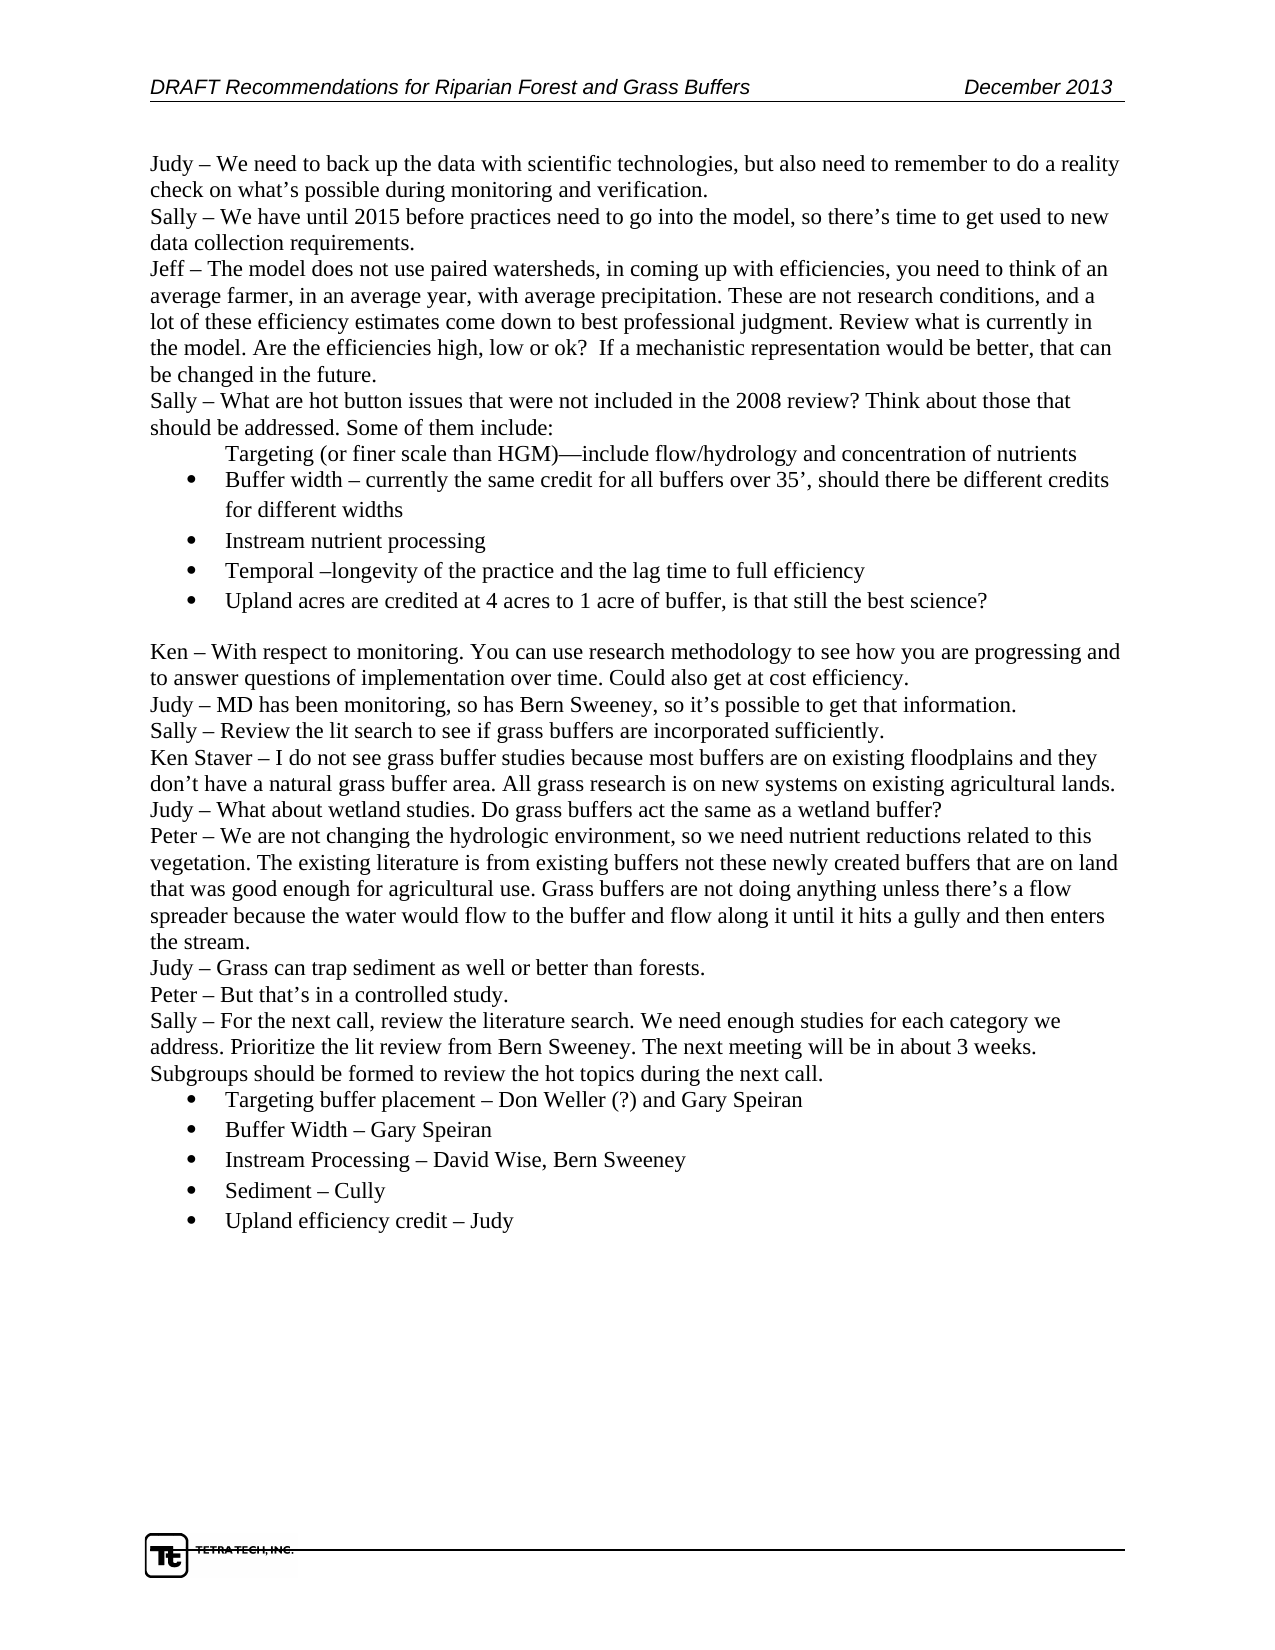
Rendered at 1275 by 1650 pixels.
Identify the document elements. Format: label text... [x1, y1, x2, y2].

text Ken Staver – I do not see grass buffer studies because most buffers are on existing floodplains and they don’t have a natural grass buffer area. All grass research is on new systems on existing agricultural lands. [150, 743, 1125, 796]
text Sally – Review the lit search to see if grass buffers are incorporated sufficiently. [150, 717, 1125, 743]
list Temporal –longevity of the practice and the lag time to full efficiency [187, 557, 1125, 583]
list Instream Processing – David Wise, Bern Sweeney [187, 1147, 1125, 1173]
text Ken – With respect to monitoring. You can use research methodology to see how you are progressing and to answer questions of implementation over time. Could also get at cost efficiency. [150, 638, 1125, 691]
list Upland acres are credited at 4 acres to 1 acre of buffer, is that still the best science? [187, 587, 1125, 613]
picture [144, 1533, 298, 1578]
list Sediment – Cully [187, 1177, 1125, 1203]
text Peter – But that’s in a controlled study. [150, 981, 1125, 1007]
text Judy – Grass can trap sediment as well or better than forests. [150, 954, 1125, 981]
list Upland efficiency credit – Judy [187, 1207, 1125, 1233]
text Sally – What are hot button issues that were not included in the 2008 review? Think about those that should be addressed. Some of them include: [150, 387, 1125, 440]
text Judy – What about wetland studies. Do grass buffers act the same as a wetland buffer? [150, 796, 1125, 823]
text Jeff – The model does not use paired watersheds, in coming up with efficiencies, you need to think of an average farmer, in an average year, with average precipitation. These are not research conditions, and a lot of these efficiency estimates come down to best professional judgment. Review what is currently in the model. Are the efficiencies high, low or ok? If a mechanistic representation would be better, that can be changed in the future. [150, 255, 1125, 387]
text Subgroups should be formed to review the hot topics during the next call. [150, 1060, 1125, 1086]
list Targeting (or finer scale than HGM)—include flow/hydrology and concentration of nutrients [225, 440, 1125, 466]
text Judy – MD has been monitoring, so has Bern Sweeney, so it’s possible to get that information. [150, 691, 1125, 717]
text Peter – We are not changing the hydrologic environment, so we need nutrient reductions related to this vegetation. The existing literature is from existing buffers not these newly created buffers that are on land that was good enough for agricultural use. Grass buffers are not doing anything unless there’s a flow spreader because the water would flow to the buffer and flow along it until it hits a gully and then enters the stream. [150, 823, 1125, 954]
text Sally – We have until 2015 before practices need to go into the model, so there’s time to get used to new data collection requirements. [150, 203, 1125, 255]
text Judy – We need to back up the data with scientific technologies, but also need to remember to do a reality check on what’s possible during monitoring and verification. [150, 150, 1125, 203]
list Buffer width – currently the same credit for all buffers over 35’, should there be different credits for different widths [187, 466, 1125, 523]
list Targeting buffer placement – Don Weller (?) and Gary Speiran [187, 1086, 1125, 1112]
text Sally – For the next call, review the literature search. We need enough studies for each category we address. Prioritize the lit review from Bern Sweeney. The next meeting will be in about 3 weeks. [150, 1007, 1125, 1060]
list Instream nutrient processing [187, 527, 1125, 553]
list Buffer Width – Gary Speiran [187, 1116, 1125, 1143]
